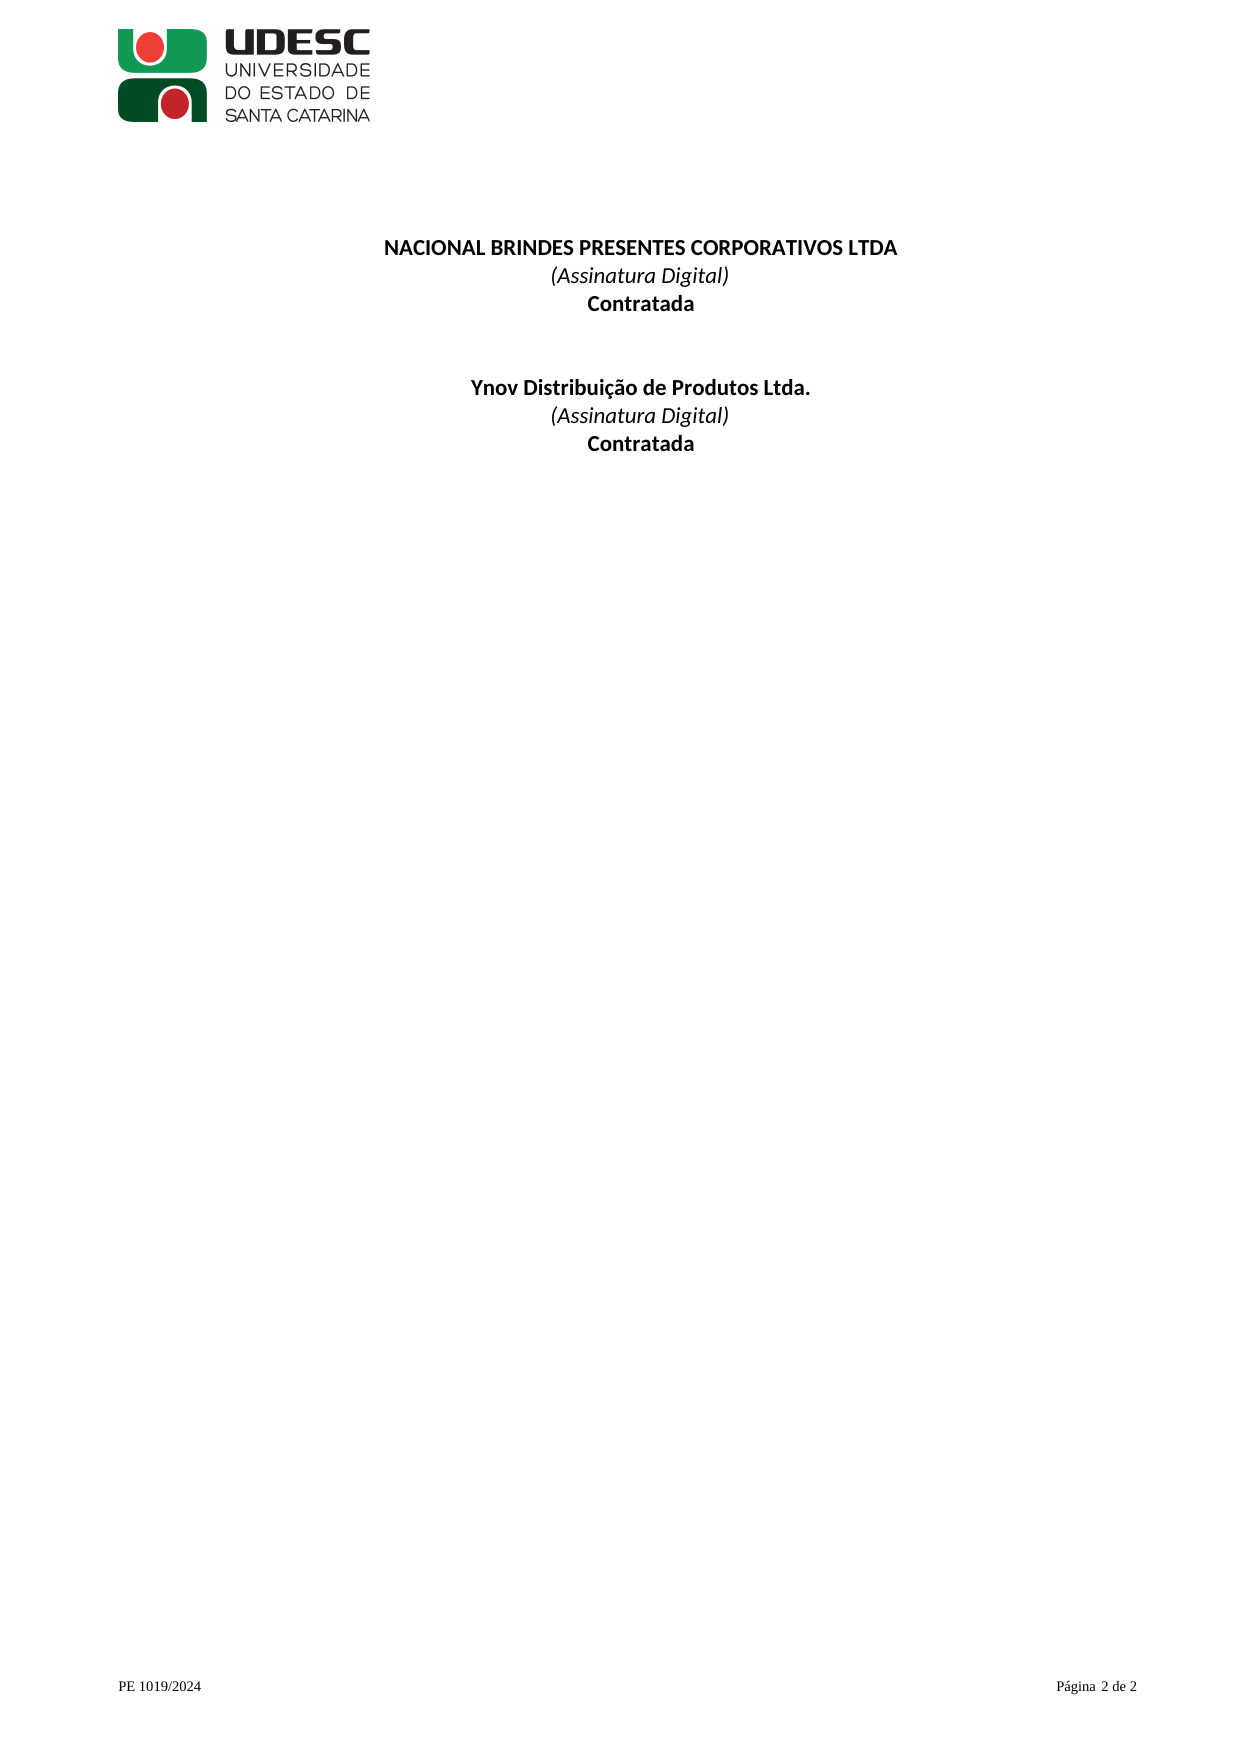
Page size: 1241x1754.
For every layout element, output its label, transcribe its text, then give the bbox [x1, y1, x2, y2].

text (Assinatura Digital) [118, 261, 1164, 289]
text Contratada [118, 289, 1164, 317]
text Ynov Distribuição de Produtos Ltda. [118, 373, 1164, 401]
text Contratada [118, 429, 1164, 457]
picture [118, 29, 370, 122]
text NACIONAL BRINDES PRESENTES CORPORATIVOS LTDA [118, 233, 1164, 261]
text (Assinatura Digital) [118, 401, 1164, 429]
